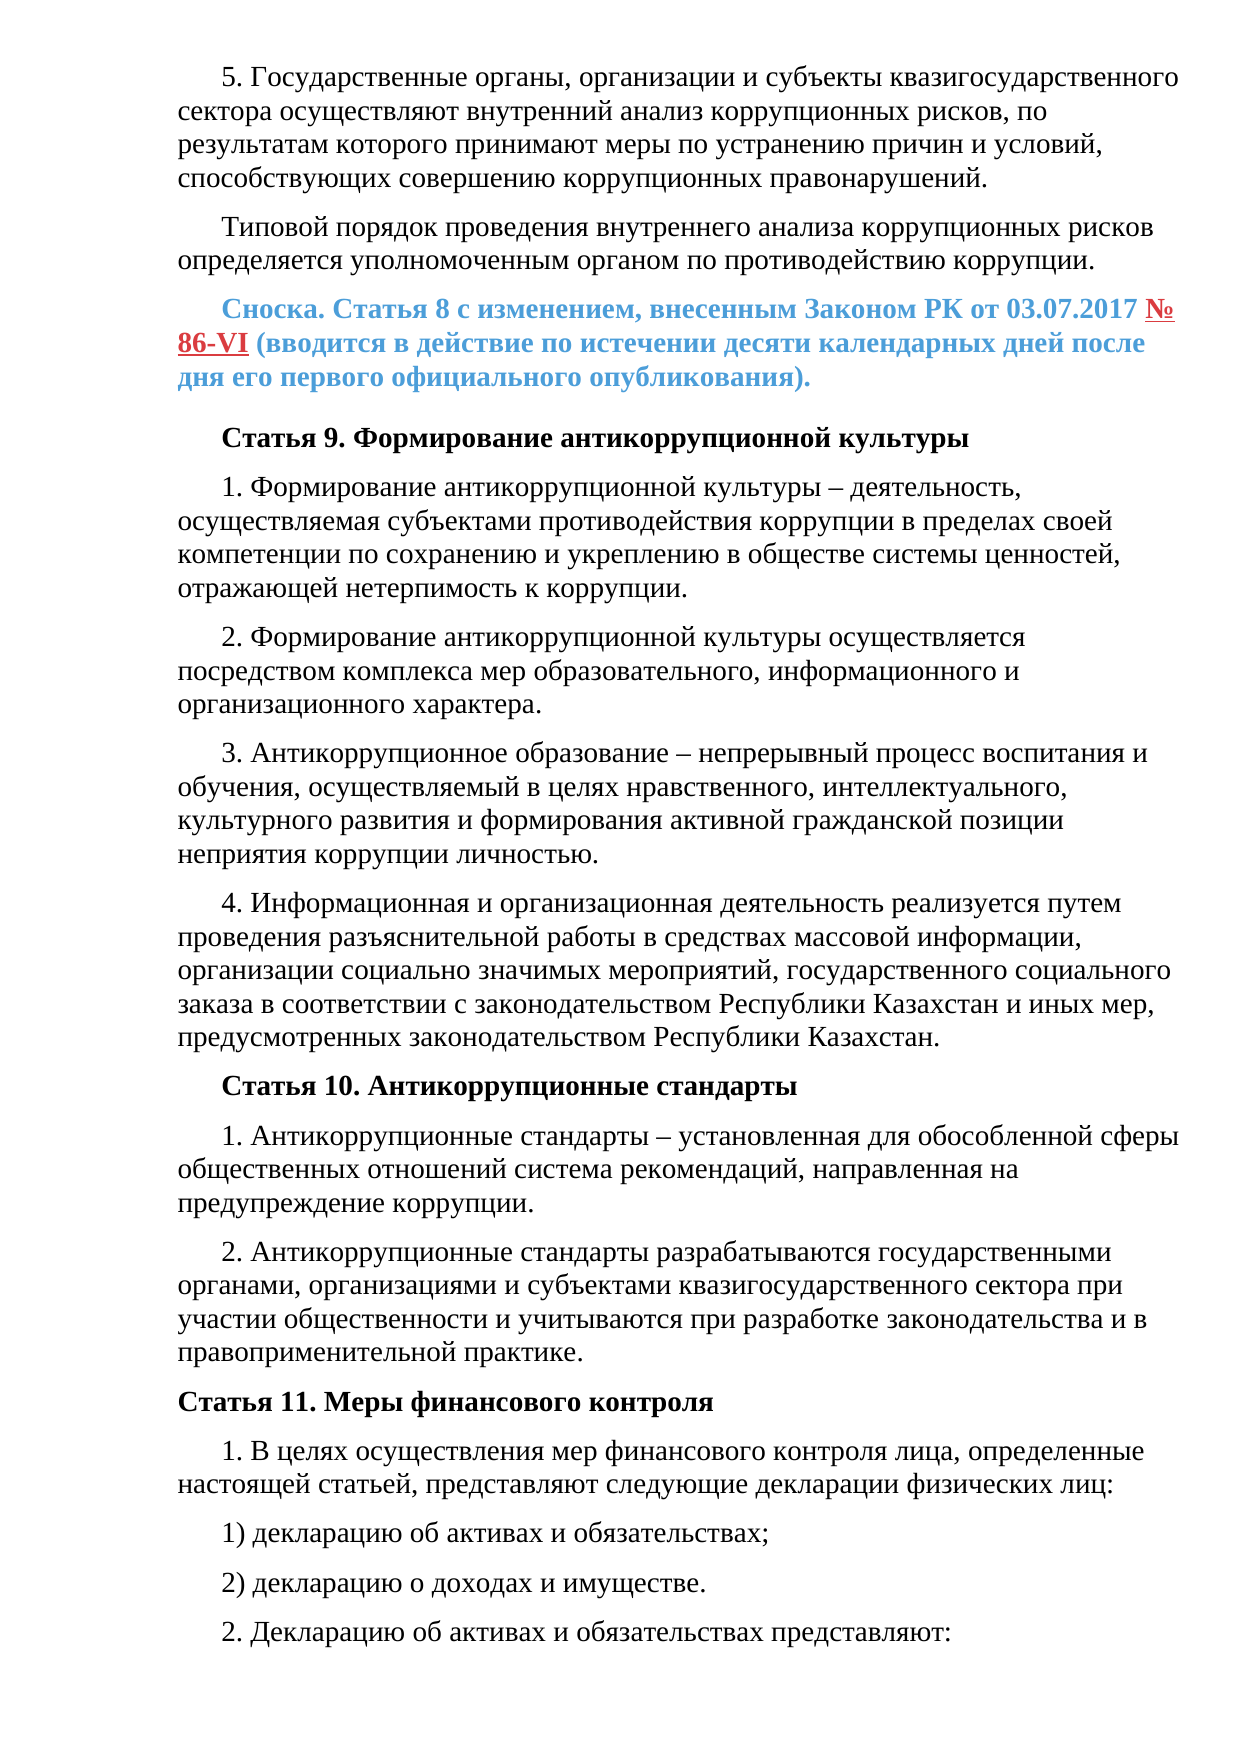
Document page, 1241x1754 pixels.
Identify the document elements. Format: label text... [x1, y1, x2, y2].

text Статья 11. Меры финансового контроля [177, 1384, 1181, 1417]
text 1. Антикоррупционные стандарты – установленная для обособленной сферы общественных отношений система рекомендаций, направленная на предупреждение коррупции. [177, 1118, 1181, 1218]
text Типовой порядок проведения внутреннего анализа коррупционных рисков определяется уполномоченным органом по противодействию коррупции. [177, 209, 1181, 276]
text 1. Формирование антикоррупционной культуры – деятельность, осуществляемая субъектами противодействия коррупции в пределах своей компетенции по сохранению и укреплению в обществе системы ценностей, отражающей нетерпимость к коррупции. [177, 469, 1181, 603]
text Статья 9. Формирование антикоррупционной культуры [177, 420, 1181, 454]
text 5. Государственные органы, организации и субъекты квазигосударственного сектора осуществляют внутренний анализ коррупционных рисков, по результатам которого принимают меры по устранению причин и условий, способствующих совершению коррупционных правонарушений. [177, 59, 1181, 193]
text 1. В целях осуществления мер финансового контроля лица, определенные настоящей статьей, представляют следующие декларации физических лиц: [177, 1433, 1181, 1500]
text 2) декларацию о доходах и имуществе. [177, 1565, 1181, 1598]
text 3. Антикоррупционное образование – непрерывный процесс воспитания и обучения, осуществляемый в целях нравственного, интеллектуального, культурного развития и формирования активной гражданской позиции неприятия коррупции личностью. [177, 735, 1181, 869]
text Сноска. Статья 8 с изменением, внесенным Законом РК от 03.07.2017 № 86-VI (вводится в действие по истечении десяти календарных дней после дня его первого официального опубликования). [177, 292, 1181, 420]
text 2. Формирование антикоррупционной культуры осуществляется посредством комплекса мер образовательного, информационного и организационного характера. [177, 619, 1181, 720]
text 4. Информационная и организационная деятельность реализуется путем проведения разъяснительной работы в средствах массовой информации, организации социально значимых мероприятий, государственного социального заказа в соответствии с законодательством Республики Казахстан и иных мер, предусмотренных законодательством Республики Казахстан. [177, 885, 1181, 1053]
text 2. Декларацию об активах и обязательствах представляют: [177, 1614, 1181, 1647]
text 1) декларацию об активах и обязательствах; [177, 1516, 1181, 1549]
text 2. Антикоррупционные стандарты разрабатываются государственными органами, организациями и субъектами квазигосударственного сектора при участии общественности и учитываются при разработке законодательства и в правоприменительной практике. [177, 1234, 1181, 1368]
text Статья 10. Антикоррупционные стандарты [177, 1068, 1181, 1102]
